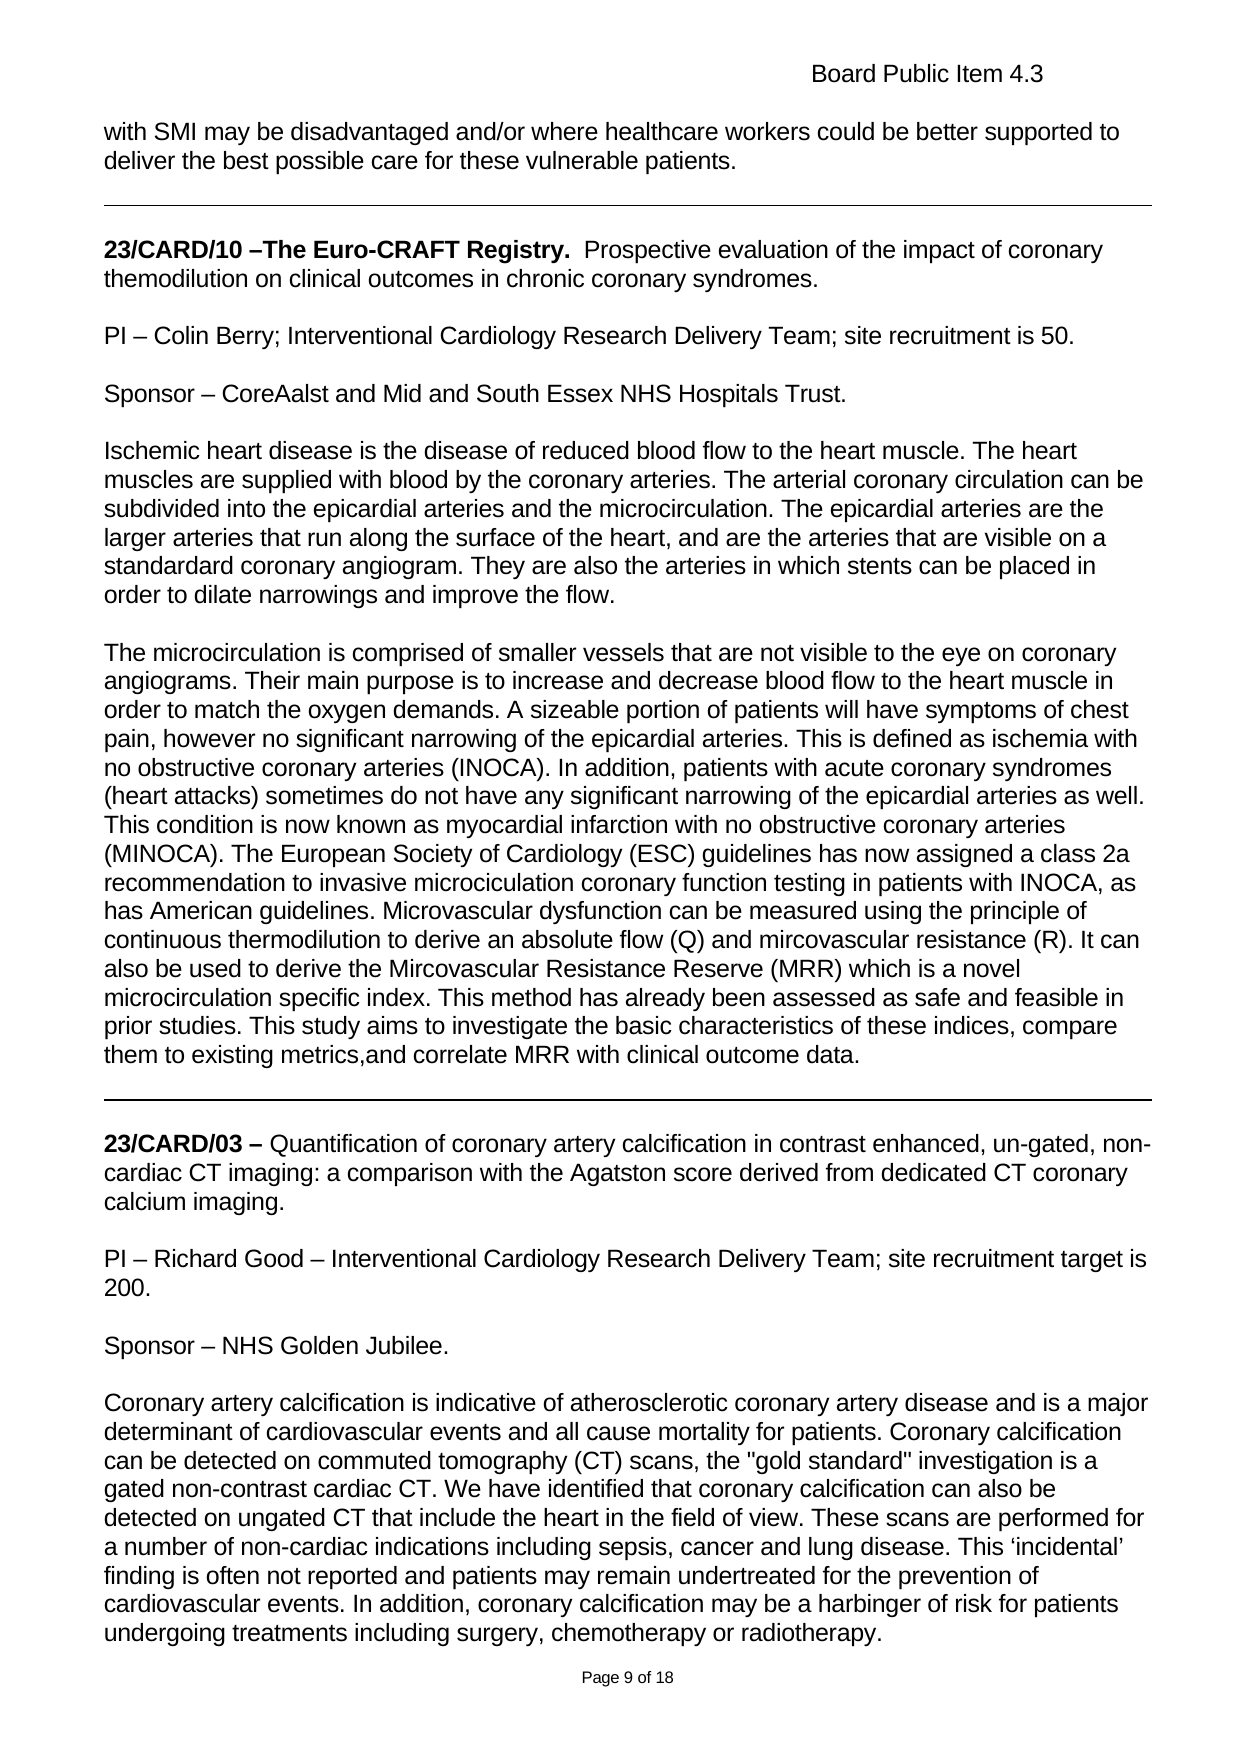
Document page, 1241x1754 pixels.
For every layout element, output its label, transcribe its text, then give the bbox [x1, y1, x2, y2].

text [103, 117, 1152, 174]
text Sponsor – CoreAalst and Mid and South Essex NHS Hospitals Trust. [103, 379, 1152, 407]
text PI – Richard Good – Interventional Cardiology Research Delivery Team; site recruitment target is 200. [103, 1244, 1152, 1302]
text The microcirculation is comprised of smaller vessels that are not visible to the eye on coronary angiograms. Their main purpose is to increase and decrease blood flow to the heart muscle in order to match the oxygen demands. A sizeable portion of patients will have symptoms of chest pain, however no significant narrowing of the epicardial arteries. This is defined as ischemia with no obstructive coronary arteries (INOCA). In addition, patients with acute coronary syndromes (heart attacks) sometimes do not have any significant narrowing of the epicardial arteries as well. This condition is now known as myocardial infarction with no obstructive coronary arteries (MINOCA). The European Society of Cardiology (ESC) guidelines has now assigned a class 2a recommendation to invasive microciculation coronary function testing in patients with INOCA, as has American guidelines. Microvascular dysfunction can be measured using the principle of continuous thermodilution to derive an absolute flow (Q) and mircovascular resistance (R). It can also be used to derive the Mircovascular Resistance Reserve (MRR) which is a novel microcirculation specific index. This method has already been assessed as safe and feasible in prior studies. This study aims to investigate the basic characteristics of these indices, compare them to existing metrics,and correlate MRR with clinical outcome data. [103, 637, 1152, 1069]
text 23/CARD/03 – Quantification of coronary artery calcification in contrast enhanced, un-gated, non-cardiac CT imaging: a comparison with the Agatston score derived from dedicated CT coronary calcium imaging. [103, 1129, 1152, 1216]
text Ischemic heart disease is the disease of reduced blood flow to the heart muscle. The heart muscles are supplied with blood by the coronary arteries. The arterial coronary circulation can be subdivided into the epicardial arteries and the microcirculation. The epicardial arteries are the larger arteries that run along the surface of the heart, and are the arteries that are visible on a standardard coronary angiogram. They are also the arteries in which stents can be placed in order to dilate narrowings and improve the flow. [103, 436, 1152, 609]
text Sponsor – NHS Golden Jubilee. [103, 1331, 1152, 1359]
text Coronary artery calcification is indicative of atherosclerotic coronary artery disease and is a major determinant of cardiovascular events and all cause mortality for patients. Coronary calcification can be detected on commuted tomography (CT) scans, the "gold standard" investigation is a gated non-contrast cardiac CT. We have identified that coronary calcification can also be detected on ungated CT that include the heart in the field of view. These scans are performed for a number of non-cardiac indications including sepsis, cancer and lung disease. This ‘incidental’ finding is often not reported and patients may remain undertreated for the prevention of cardiovascular events. In addition, coronary calcification may be a harbinger of risk for patients undergoing treatments including surgery, chemotherapy or radiotherapy. [103, 1388, 1152, 1647]
text 23/CARD/10 –The Euro-CRAFT Registry. Prospective evaluation of the impact of coronary themodilution on clinical outcomes in chronic coronary syndromes. [103, 235, 1152, 292]
text PI – Colin Berry; Interventional Cardiology Research Delivery Team; site recruitment is 50. [103, 321, 1152, 350]
